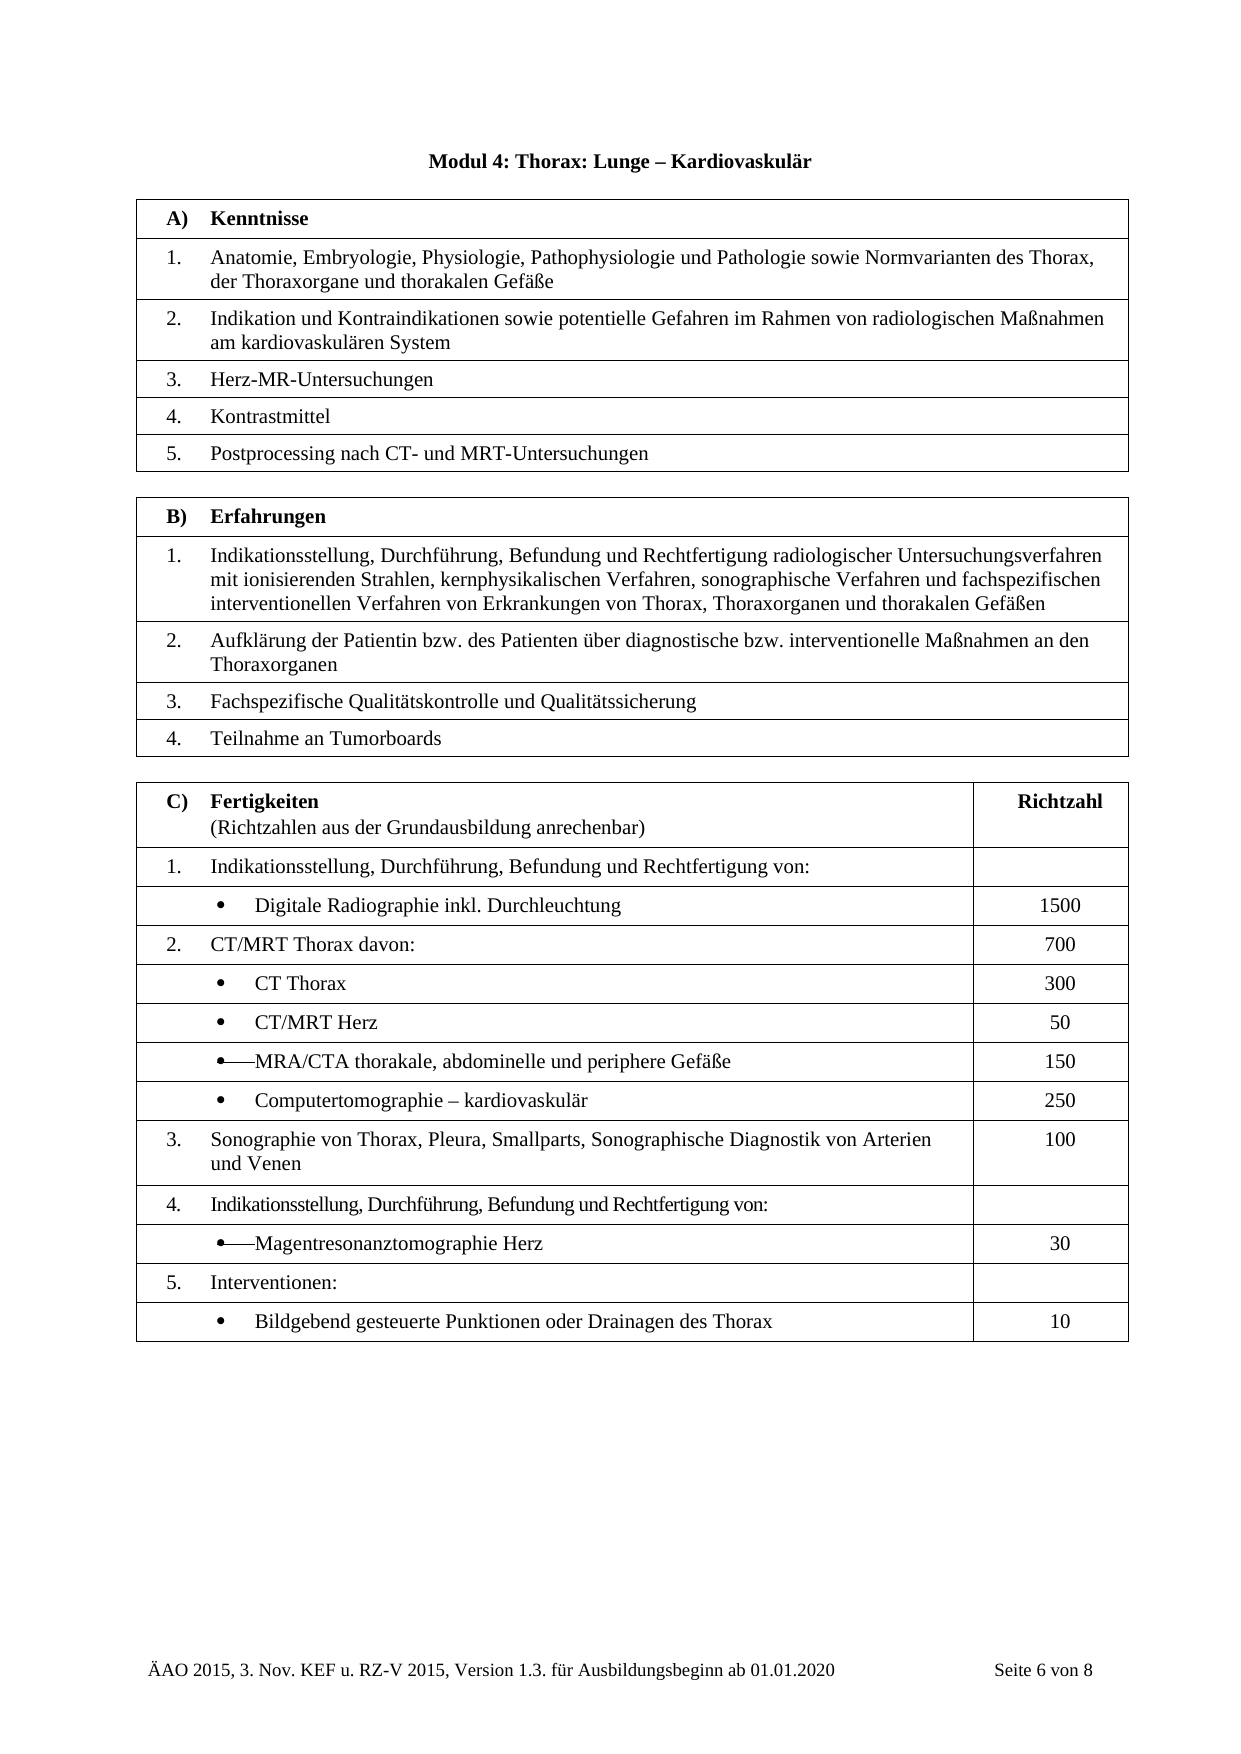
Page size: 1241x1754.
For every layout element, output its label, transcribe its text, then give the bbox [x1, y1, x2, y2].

table_cell Postprocessing nach CT- und MRT-Untersuchungen [137, 435, 1128, 471]
table_cell [974, 848, 1128, 886]
table_cell Bildgebend gesteuerte Punktionen oder Drainagen des Thorax [137, 1303, 973, 1341]
table_cell 250 [974, 1082, 1128, 1120]
table_header Richtzahl [974, 783, 1128, 847]
table_cell Indikation und Kontraindikationen sowie potentielle Gefahren im Rahmen von radiologischen Maßnahmen am kardiovaskulären System [137, 300, 1128, 360]
table_cell 150 [974, 1043, 1128, 1081]
table_cell Indikationsstellung, Durchführung, Befundung und Rechtfertigung von: [137, 1186, 973, 1224]
table_cell Kontrastmittel [137, 398, 1128, 434]
table_cell Herz-MR-Untersuchungen [137, 361, 1128, 397]
table_cell [974, 1264, 1128, 1302]
table_cell 100 [974, 1121, 1128, 1185]
table_cell 10 [974, 1303, 1128, 1341]
table_header B) Erfahrungen [137, 498, 1128, 536]
table_cell Fachspezifische Qualitätskontrolle und Qualitätssicherung [137, 683, 1128, 719]
table_cell CT Thorax [137, 965, 973, 1003]
table_cell CT/MRT Herz [137, 1004, 973, 1042]
table_cell Sonographie von Thorax, Pleura, Smallparts, Sonographische Diagnostik von Arterien und Venen [137, 1121, 973, 1185]
table_cell Anatomie, Embryologie, Physiologie, Pathophysiologie und Pathologie sowie Normvarianten des Thorax, der Thoraxorgane und thorakalen Gefäße [137, 239, 1128, 299]
table_header A) Kenntnisse [137, 200, 1128, 238]
table_cell Computertomographie – kardiovaskulär [137, 1082, 973, 1120]
table_cell 50 [974, 1004, 1128, 1042]
table_cell Digitale Radiographie inkl. Durchleuchtung [137, 887, 973, 925]
table_cell [974, 1186, 1128, 1224]
table_cell 700 [974, 926, 1128, 964]
table_cell CT/MRT Thorax davon: [137, 926, 973, 964]
table_cell Interventionen: [137, 1264, 973, 1302]
table_cell Indikationsstellung, Durchführung, Befundung und Rechtfertigung radiologischer Untersuchungsverfahren mit ionisierenden Strahlen, kernphysikalischen Verfahren, sonographische Verfahren und fachspezifischen interventionellen Verfahren von Erkrankungen von Thorax, Thoraxorganen und thorakalen Gefäßen [137, 537, 1128, 621]
table_header C) Fertigkeiten (Richtzahlen aus der Grundausbildung anrechenbar) [137, 783, 973, 847]
table_cell 30 [974, 1225, 1128, 1263]
table_cell 300 [974, 965, 1128, 1003]
table_cell Teilnahme an Tumorboards [137, 720, 1128, 756]
table_cell 1500 [974, 887, 1128, 925]
table_cell MRA/CTA thorakale, abdominelle und periphere Gefäße [137, 1043, 973, 1081]
table_cell Indikationsstellung, Durchführung, Befundung und Rechtfertigung von: [137, 848, 973, 886]
text Modul 4: Thorax: Lunge – Kardiovaskulär [148, 148, 1093, 173]
table_cell Aufklärung der Patientin bzw. des Patienten über diagnostische bzw. interventionelle Maßnahmen an den Thoraxorganen [137, 622, 1128, 682]
table_cell Magentresonanztomographie Herz [137, 1225, 973, 1263]
